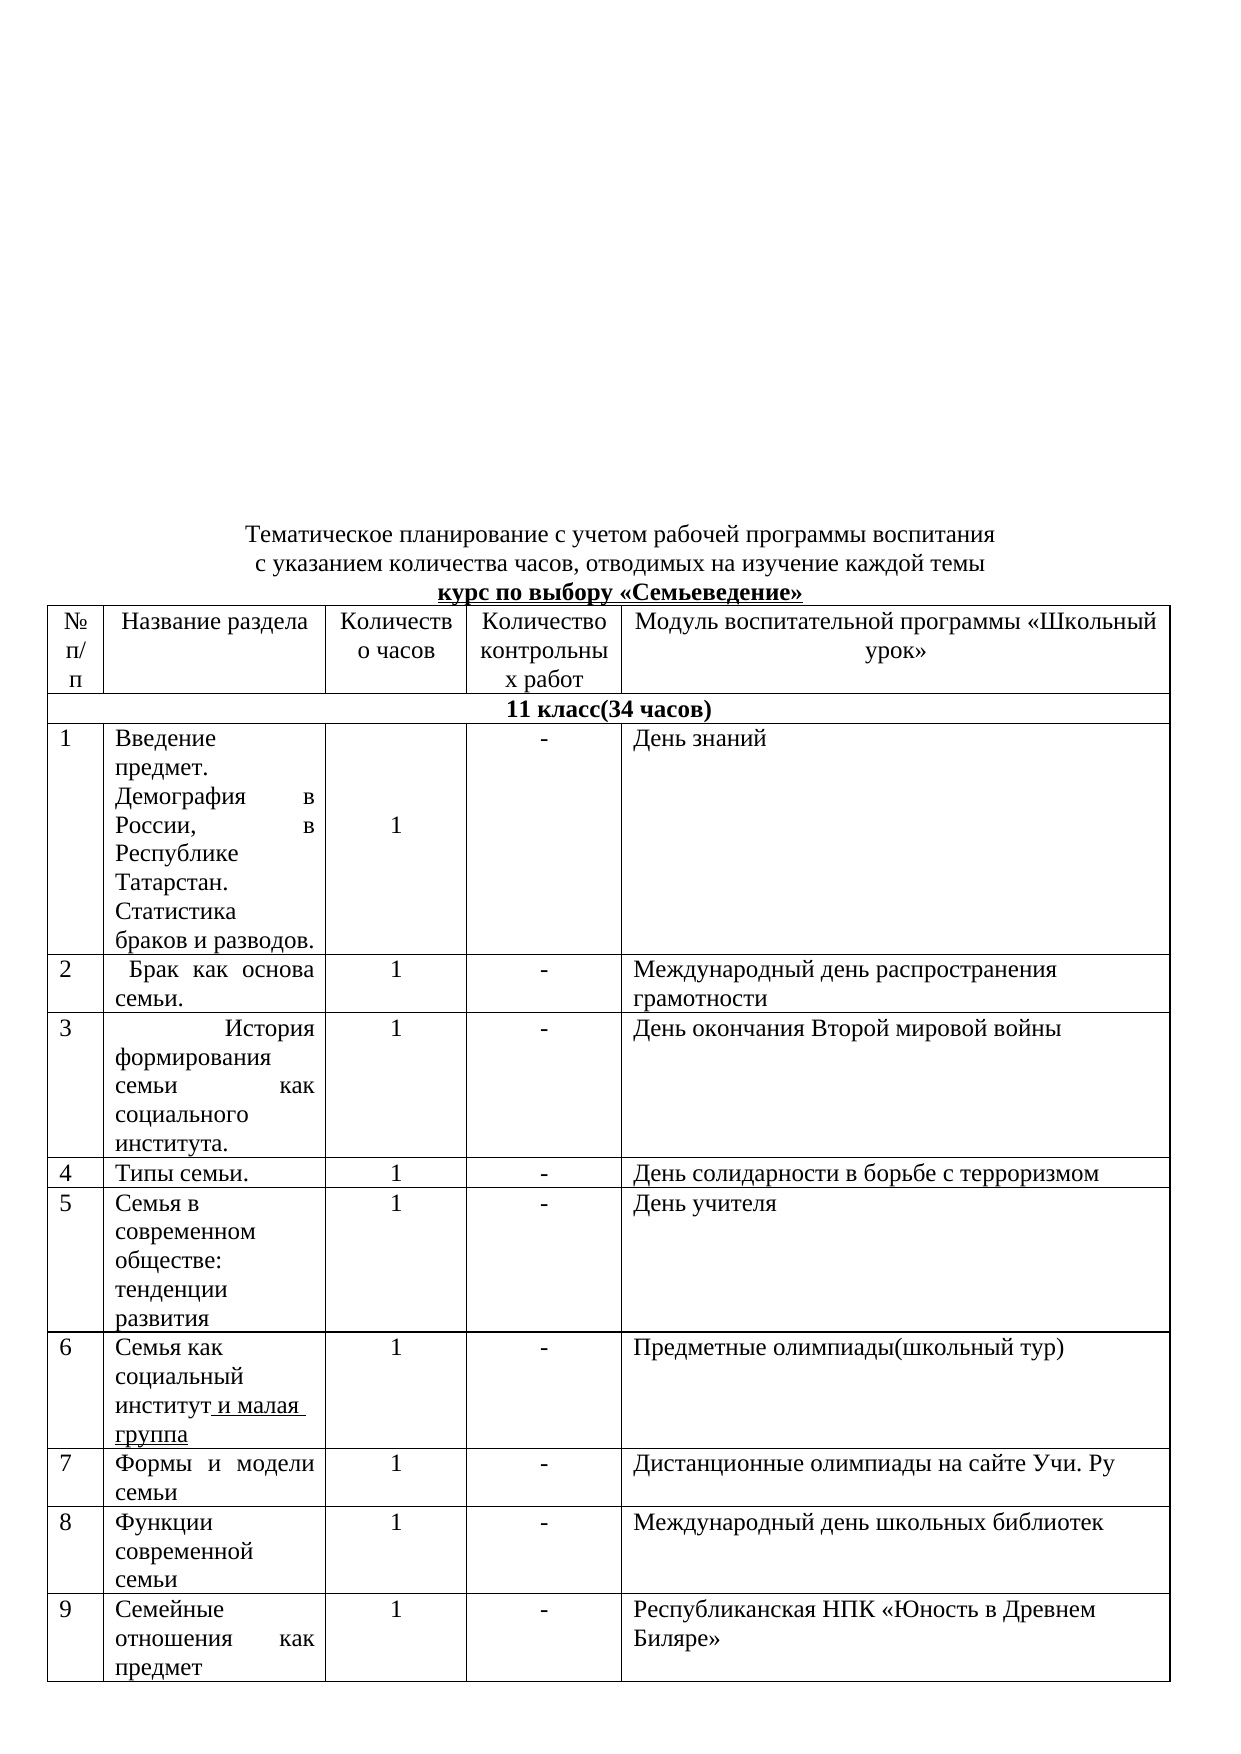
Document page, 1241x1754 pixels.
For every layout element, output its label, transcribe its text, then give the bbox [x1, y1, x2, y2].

table_cell День знаний [622, 724, 1169, 953]
table_cell 1 [326, 724, 466, 953]
table_header Название раздела [104, 606, 325, 693]
table_cell - [467, 1333, 621, 1447]
table_header Количество часов [326, 606, 466, 693]
table_cell - [467, 1507, 621, 1593]
table_cell День солидарности в борьбе с терроризмом [622, 1158, 1169, 1187]
table_cell - [467, 724, 621, 953]
table_cell - [467, 1013, 621, 1157]
table_cell - [467, 1158, 621, 1187]
table_header Модуль воспитательной программы «Школьный урок» [622, 606, 1169, 693]
table_cell Формы и модели семьи [104, 1449, 325, 1506]
table_cell 6 [48, 1333, 103, 1447]
table_cell 3 [48, 1013, 103, 1157]
text с указанием количества часов, отводимых на изучение каждой темы [59, 548, 1181, 577]
table_cell 4 [48, 1158, 103, 1187]
table_cell - [467, 1594, 621, 1681]
table_cell 1 [326, 1333, 466, 1447]
table_cell День учителя [622, 1188, 1169, 1331]
table_cell - [467, 1449, 621, 1506]
table_cell День окончания Второй мировой войны [622, 1013, 1169, 1157]
table_cell 7 [48, 1449, 103, 1506]
table_cell 1 [48, 724, 103, 953]
table_cell Брак как основа семьи. [104, 955, 325, 1012]
table_cell Семья как социальный институт и малая группа [104, 1333, 325, 1447]
table_cell 1 [326, 1449, 466, 1506]
table_header Количество контрольных работ [467, 606, 621, 693]
table_cell Типы семьи. [104, 1158, 325, 1187]
table_cell 1 [326, 1507, 466, 1593]
table_cell - [467, 1188, 621, 1331]
table_cell Международный день распространения грамотности [622, 955, 1169, 1012]
table_cell Предметные олимпиады(школьный тур) [622, 1333, 1169, 1447]
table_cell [622, 1594, 1169, 1681]
table_cell - [467, 955, 621, 1012]
table_cell Семья в современном обществе: тенденции развития [104, 1188, 325, 1331]
table_cell 1 [326, 1158, 466, 1187]
table_cell История формирования семьи как социального института. [104, 1013, 325, 1157]
text курс по выбору «Семьеведение» [59, 577, 1181, 605]
table_cell 1 [326, 1594, 466, 1681]
table_cell Функции современной семьи [104, 1507, 325, 1593]
table_cell Введение предмет. Демография в России, в Республике Татарстан. Статистика браков и разводов. [104, 724, 325, 953]
table_cell 2 [48, 955, 103, 1012]
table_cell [104, 1594, 325, 1681]
table_cell Дистанционные олимпиады на сайте Учи. Ру [622, 1449, 1169, 1506]
table_cell 1 [326, 1013, 466, 1157]
table_cell 9 [48, 1594, 103, 1681]
text Тематическое планирование с учетом рабочей программы воспитания [59, 519, 1181, 548]
table_cell 8 [48, 1507, 103, 1593]
table_cell Международный день школьных библиотек [622, 1507, 1169, 1593]
table_cell 11 класс(34 часов) [48, 694, 1169, 722]
table_header № п/п [48, 606, 103, 693]
table_cell 1 [326, 955, 466, 1012]
table_cell 5 [48, 1188, 103, 1331]
table_cell 1 [326, 1188, 466, 1331]
